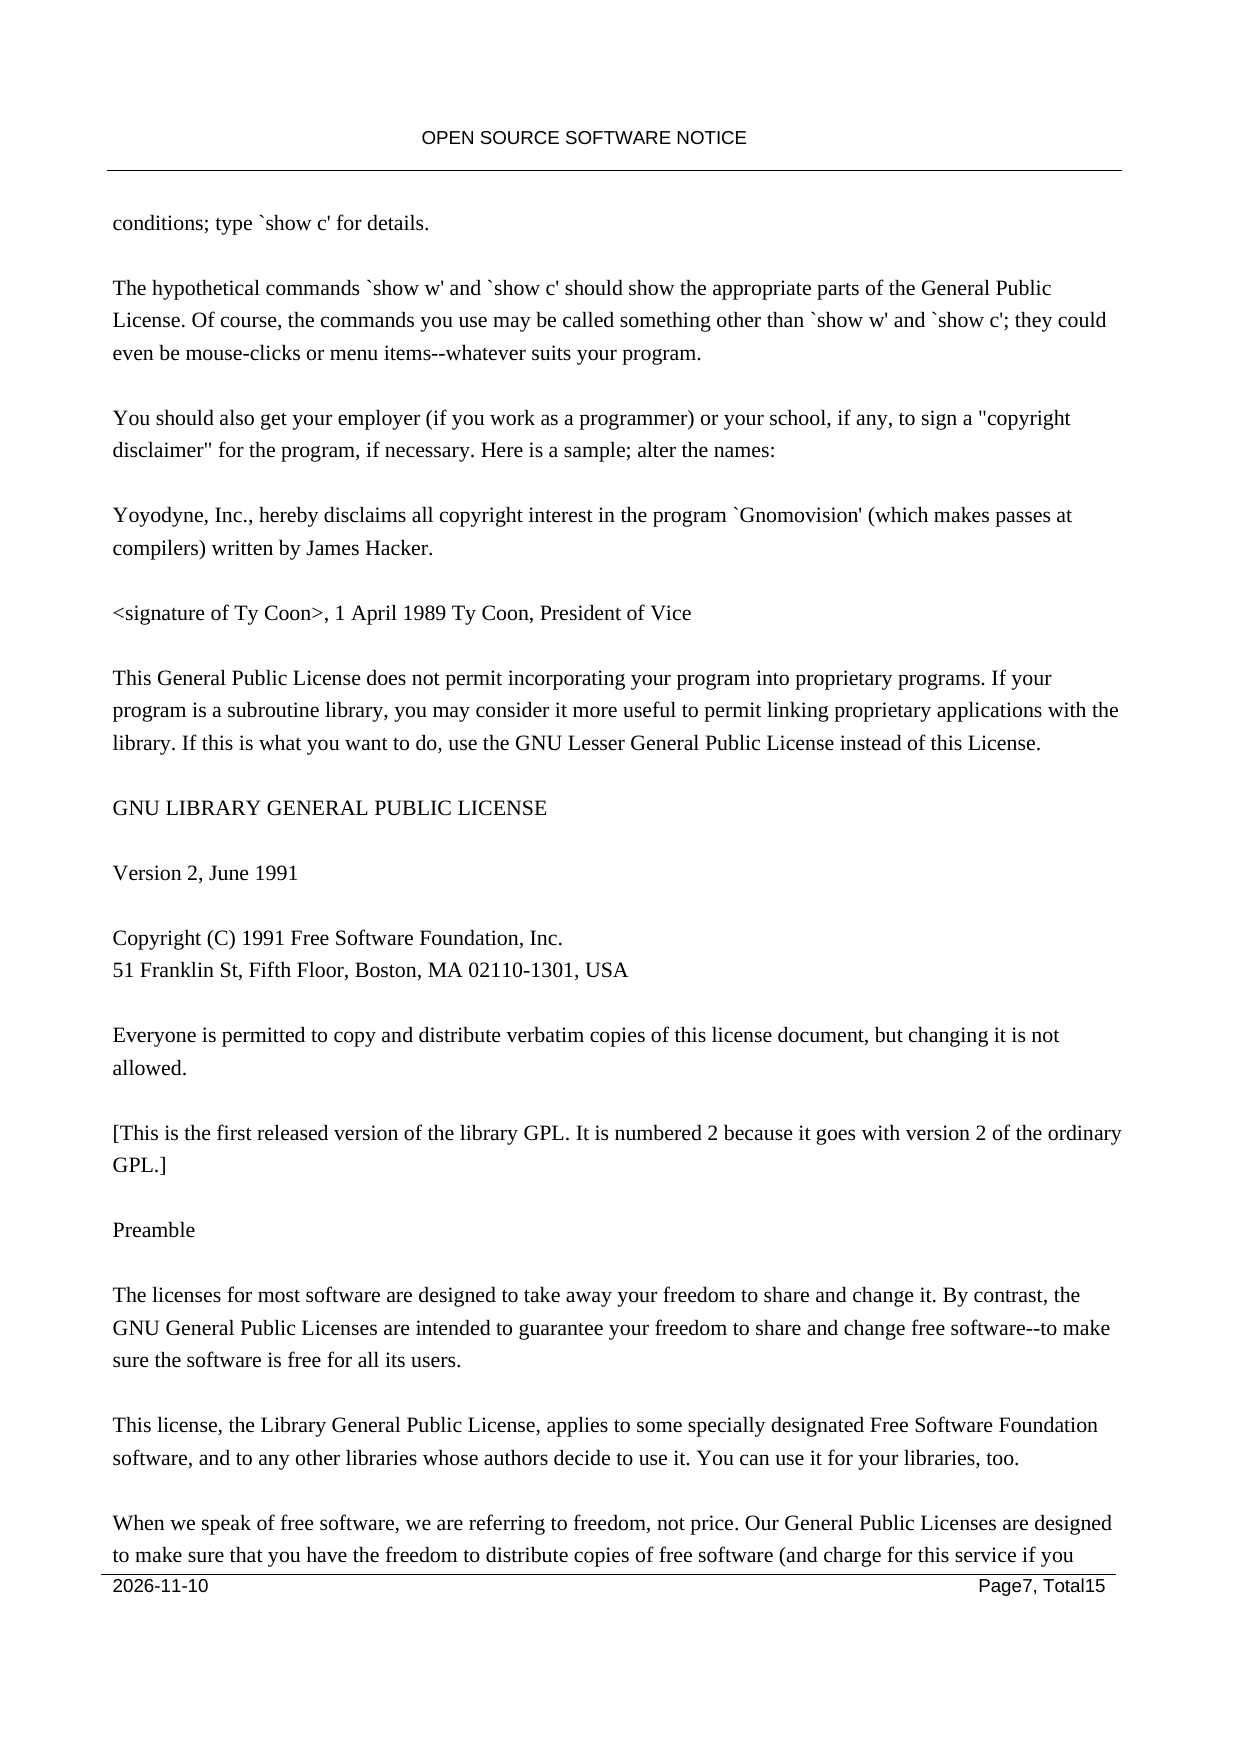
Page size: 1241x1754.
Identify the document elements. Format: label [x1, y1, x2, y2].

text [112, 206, 1128, 1571]
